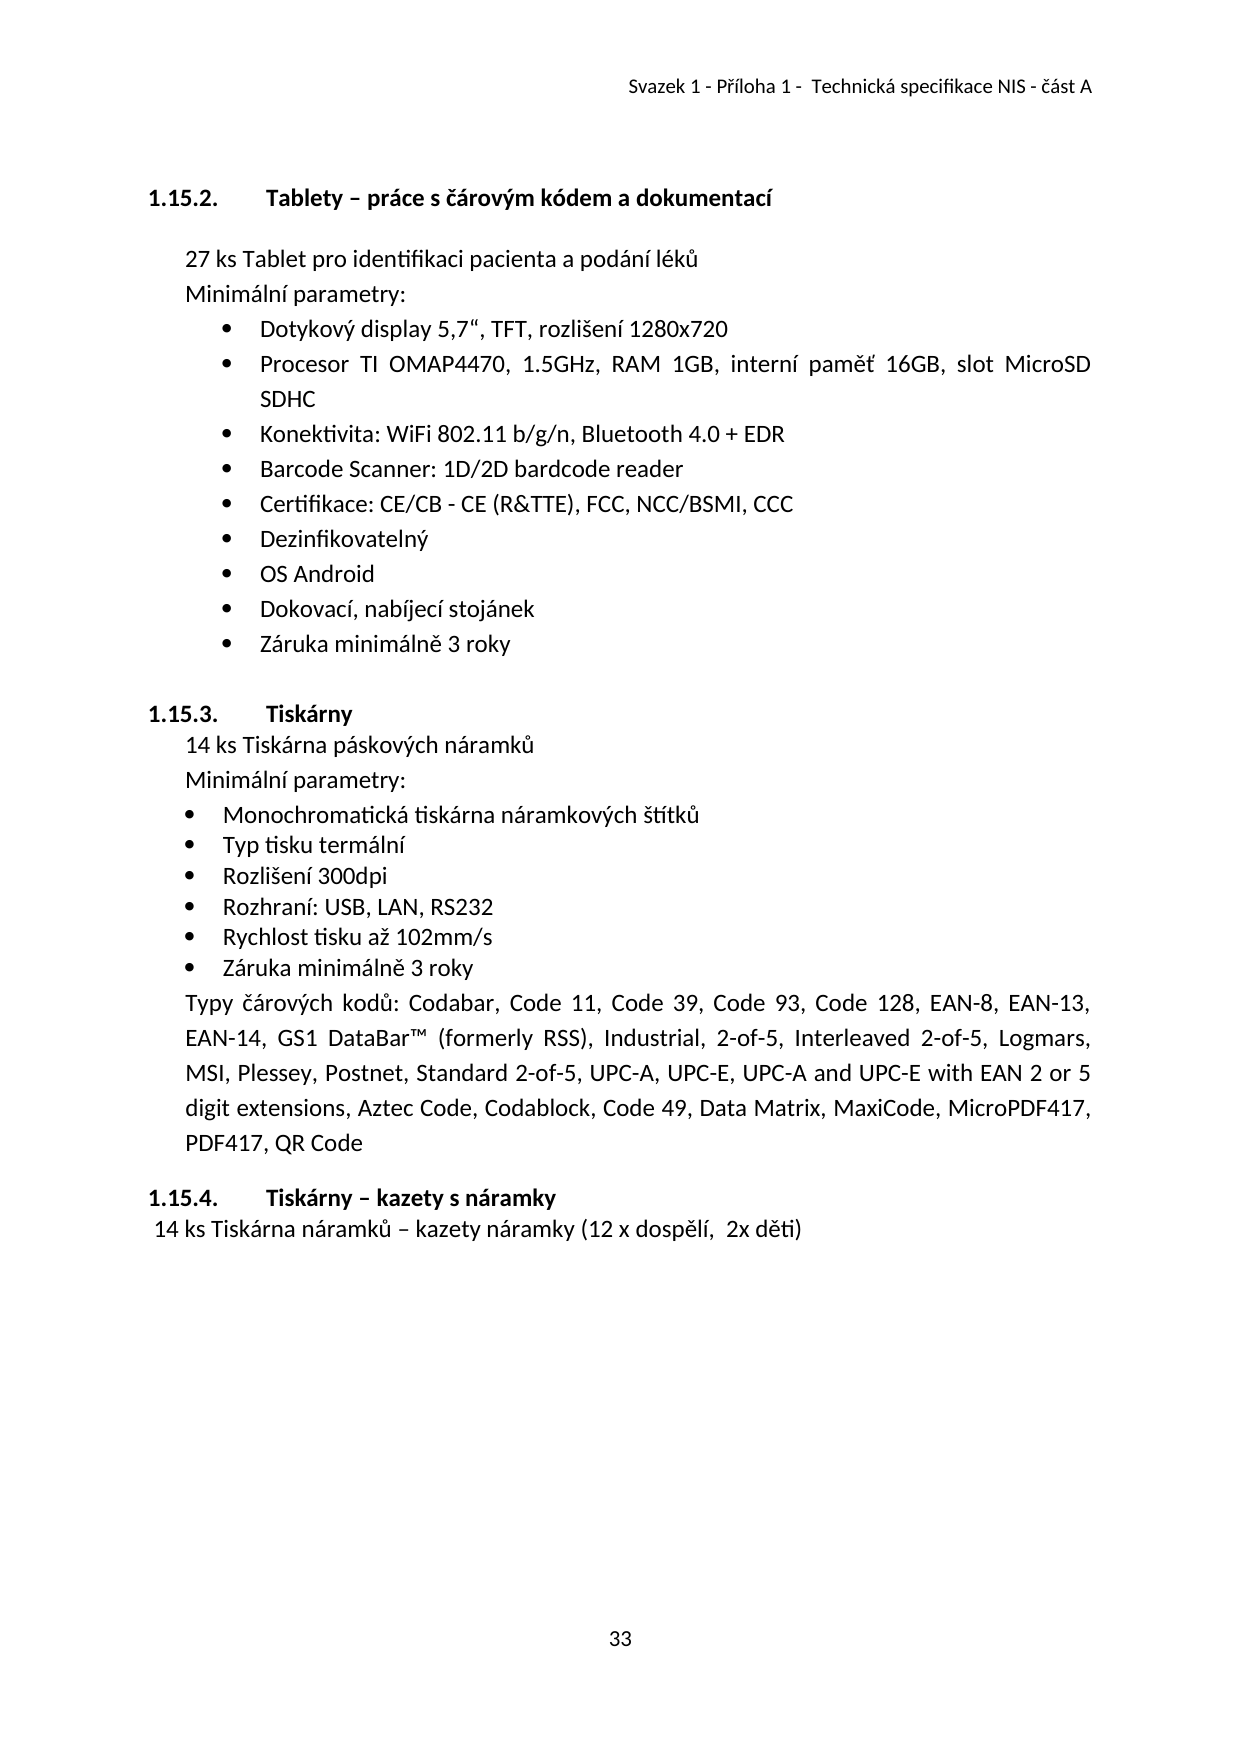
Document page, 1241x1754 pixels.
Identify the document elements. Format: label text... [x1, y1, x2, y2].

list Konektivita: WiFi 802.11 b/g/n, Bluetooth 4.0 + EDR [222, 419, 1093, 449]
text 27 ks Tablet pro identifikaci pacienta a podání léků [148, 244, 1093, 274]
list Procesor TI OMAP4470, 1.5GHz, RAM 1GB, interní paměť 16GB, slot MicroSD SDHC [222, 349, 1093, 414]
text Typy čárových kodů: Codabar, Code 11, Code 39, Code 93, Code 128, EAN-8, EAN-13, EAN-14, GS1 DataBar™ (formerly RSS), Industrial, 2-of-5, Interleaved 2-of-5, Logmars, MSI, Plessey, Postnet, Standard 2-of-5, UPC-A, UPC-E, UPC-A and UPC-E with EAN 2 or 5 digit extensions, Aztec Code, Codablock, Code 49, Data Matrix, MaxiCode, MicroPDF417, PDF417, QR Code [185, 987, 1093, 1157]
list Monochromatická tiskárna náramkových štítků [185, 799, 1093, 830]
list Rychlost tisku až 102mm/s [185, 921, 1093, 952]
text 14 ks Tiskárna náramků – kazety náramky (12 x dospělí, 2x děti) [148, 1213, 1093, 1244]
list Typ tisku termální [185, 830, 1093, 860]
list Barcode Scanner: 1D/2D bardcode reader [222, 454, 1093, 484]
list Záruka minimálně 3 roky [222, 629, 1093, 659]
text Tablety – práce s čárovým kódem a dokumentací [148, 183, 1093, 213]
text Minimální parametry: [148, 279, 1093, 309]
list Certifikace: CE/CB - CE (R&TTE), FCC, NCC/BSMI, CCC [222, 489, 1093, 519]
text Tiskárny – kazety s náramky [148, 1183, 1093, 1213]
text Tiskárny [148, 699, 1093, 729]
list Rozhraní: USB, LAN, RS232 [185, 891, 1093, 921]
list Rozlišení 300dpi [185, 860, 1093, 891]
list Dokovací, nabíjecí stojánek [222, 594, 1093, 624]
list Záruka minimálně 3 roky [185, 952, 1093, 982]
text 14 ks Tiskárna páskových náramků [148, 729, 1093, 760]
list OS Android [222, 559, 1093, 589]
list Dezinfikovatelný [222, 524, 1093, 554]
list Dotykový display 5,7“, TFT, rozlišení 1280x720 [222, 314, 1093, 344]
text Minimální parametry: [148, 764, 1093, 795]
